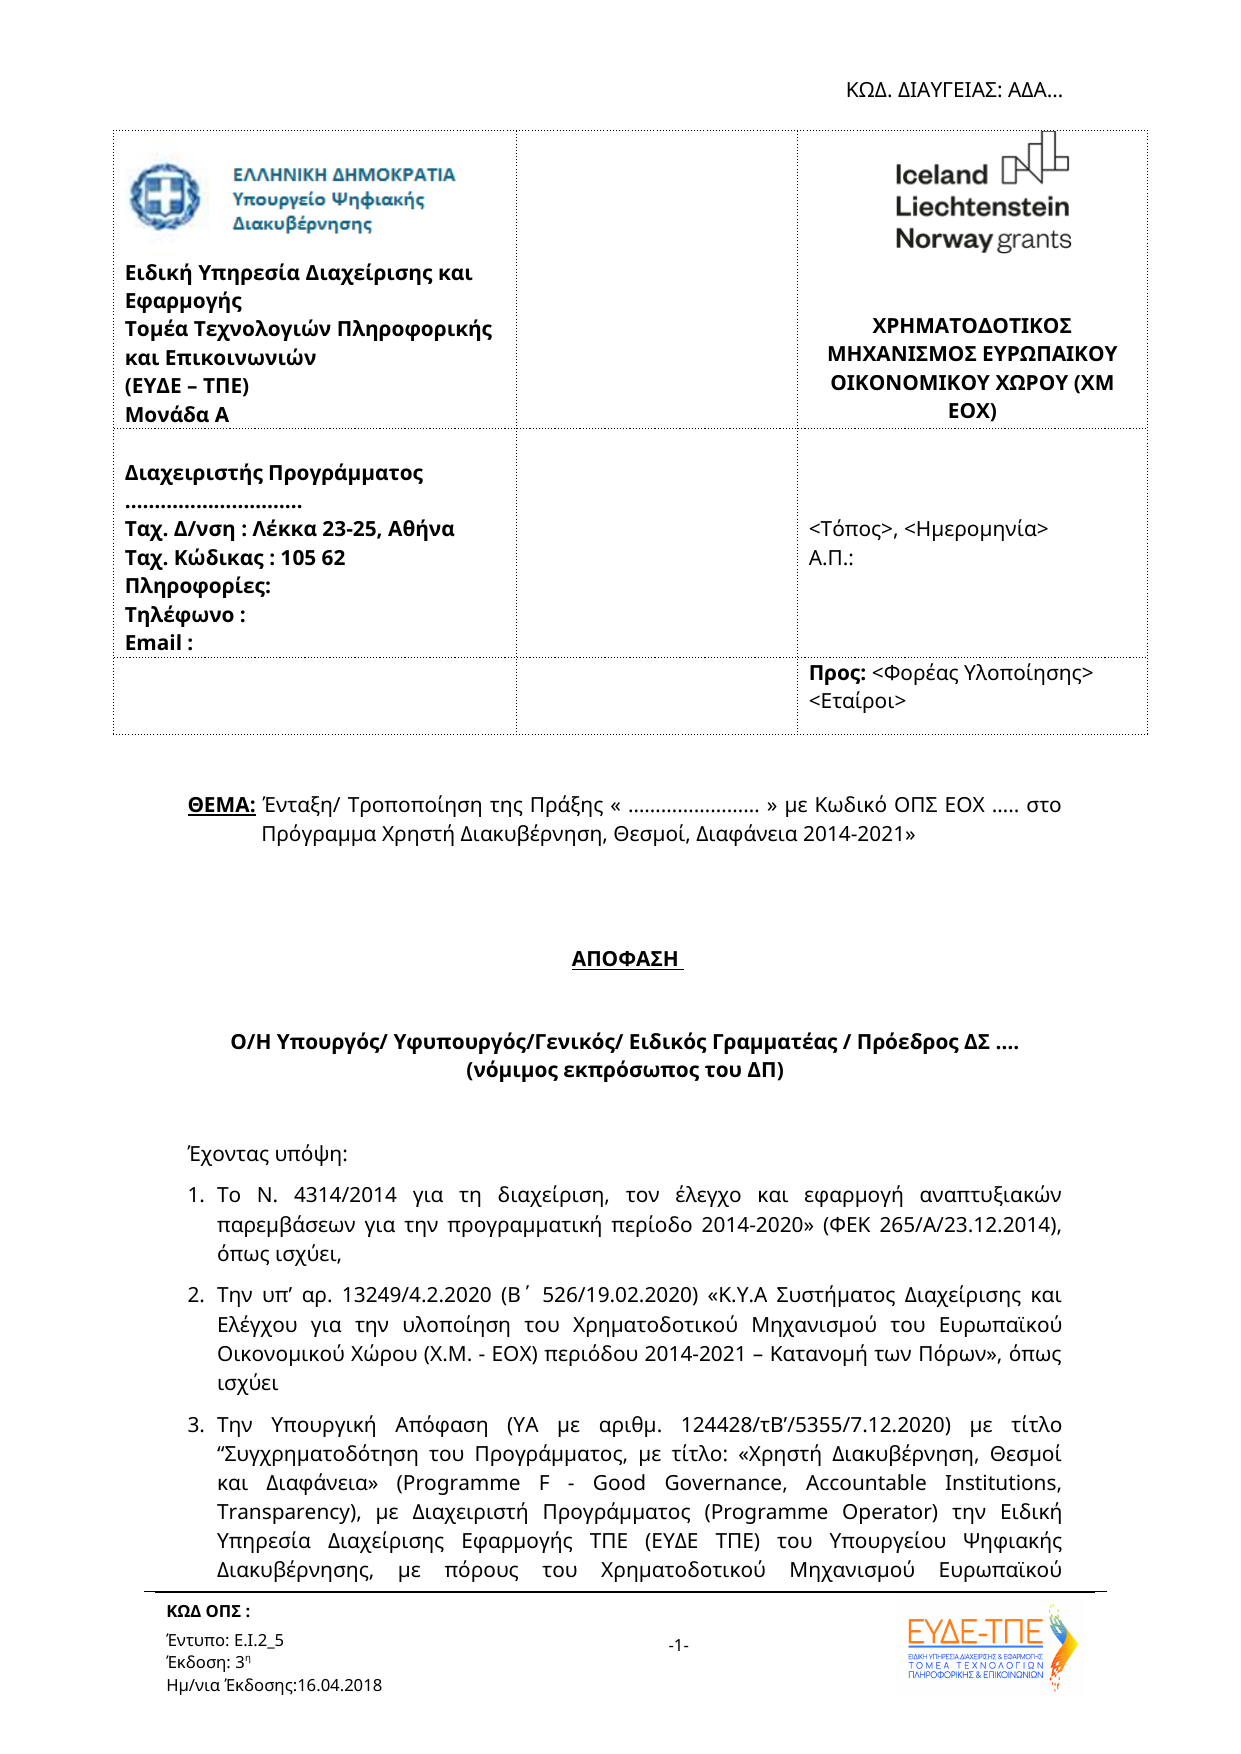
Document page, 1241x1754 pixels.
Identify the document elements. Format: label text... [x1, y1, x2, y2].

picture [896, 131, 1072, 254]
text ΑΠΟΦΑΣΗ [187, 944, 1063, 973]
text Έχοντας υπόψη: [187, 1138, 1063, 1167]
table_cell [113, 657, 516, 734]
table_header [516, 130, 797, 428]
picture [124, 131, 473, 258]
table_cell [516, 428, 797, 657]
table_cell [516, 657, 797, 734]
table_header Ειδική Υπηρεσία Διαχείρισης και Εφαρμογής Τομέα Τεχνολογιών Πληροφορικής και Επικοινωνιών (ΕΥΔΕ – ΤΠΕ) Μονάδα Α [113, 130, 516, 428]
list Το Ν. 4314/2014 για τη διαχείριση, τον έλεγχο και εφαρμογή αναπτυξιακών παρεμβάσεων για την προγραμματική περίοδο 2014-2020» (ΦΕΚ 265/Α/23.12.2014), όπως ισχύει, [187, 1180, 1063, 1267]
table_cell Διαχειριστής Προγράμματος ………………………… Ταχ. Δ/νση : Λέκκα 23-25, Αθήνα Ταχ. Κώδικας : 105 62 Πληροφορίες: Τηλέφωνο : Email : [113, 428, 516, 657]
table_header ΧΡΗΜΑΤΟ∆ΟΤΙΚΟΣ ΜΗΧΑΝΙΣΜΟΣ ΕΥΡΩΠΑΙΚΟY ΟΙΚΟΝΟΜΙΚΟY ΧΩΡΟY (ΧΜ ΕΟΧ) [797, 130, 1147, 428]
text Ο/Η Υπουργός/ Υφυπουργός/Γενικός/ Ειδικός Γραμματέας / Πρόεδρος ΔΣ …. (νόμιμος εκπρόσωπος του ΔΠ) [187, 1027, 1063, 1084]
text ΘΕΜΑ: Ένταξη/ Τροποποίηση της Πράξης « …………………… » με Κωδικό ΟΠΣ ΕΟΧ ….. στο Πρόγραμμα Χρηστή Διακυβέρνηση, Θεσμοί, Διαφάνεια 2014-2021» [187, 789, 1063, 848]
picture [897, 1599, 1085, 1696]
table_cell Προς: <Φορέας Υλοποίησης> <Εταίροι> [797, 657, 1147, 734]
table_cell <Τόπος>, <Ημερομηνία> Α.Π.: [797, 428, 1147, 657]
list Την υπ’ αρ. 13249/4.2.2020 (Β΄ 526/19.02.2020) «Κ.Υ.Α Συστήματος Διαχείρισης και Ελέγχου για την υλοποίηση του Χρηματοδοτικού Μηχανισμού του Ευρωπαϊκού Οικονομικού Χώρου (Χ.Μ. - ΕΟΧ) περιόδου 2014-2021 – Κατανομή των Πόρων», όπως ισχύει [187, 1280, 1063, 1396]
